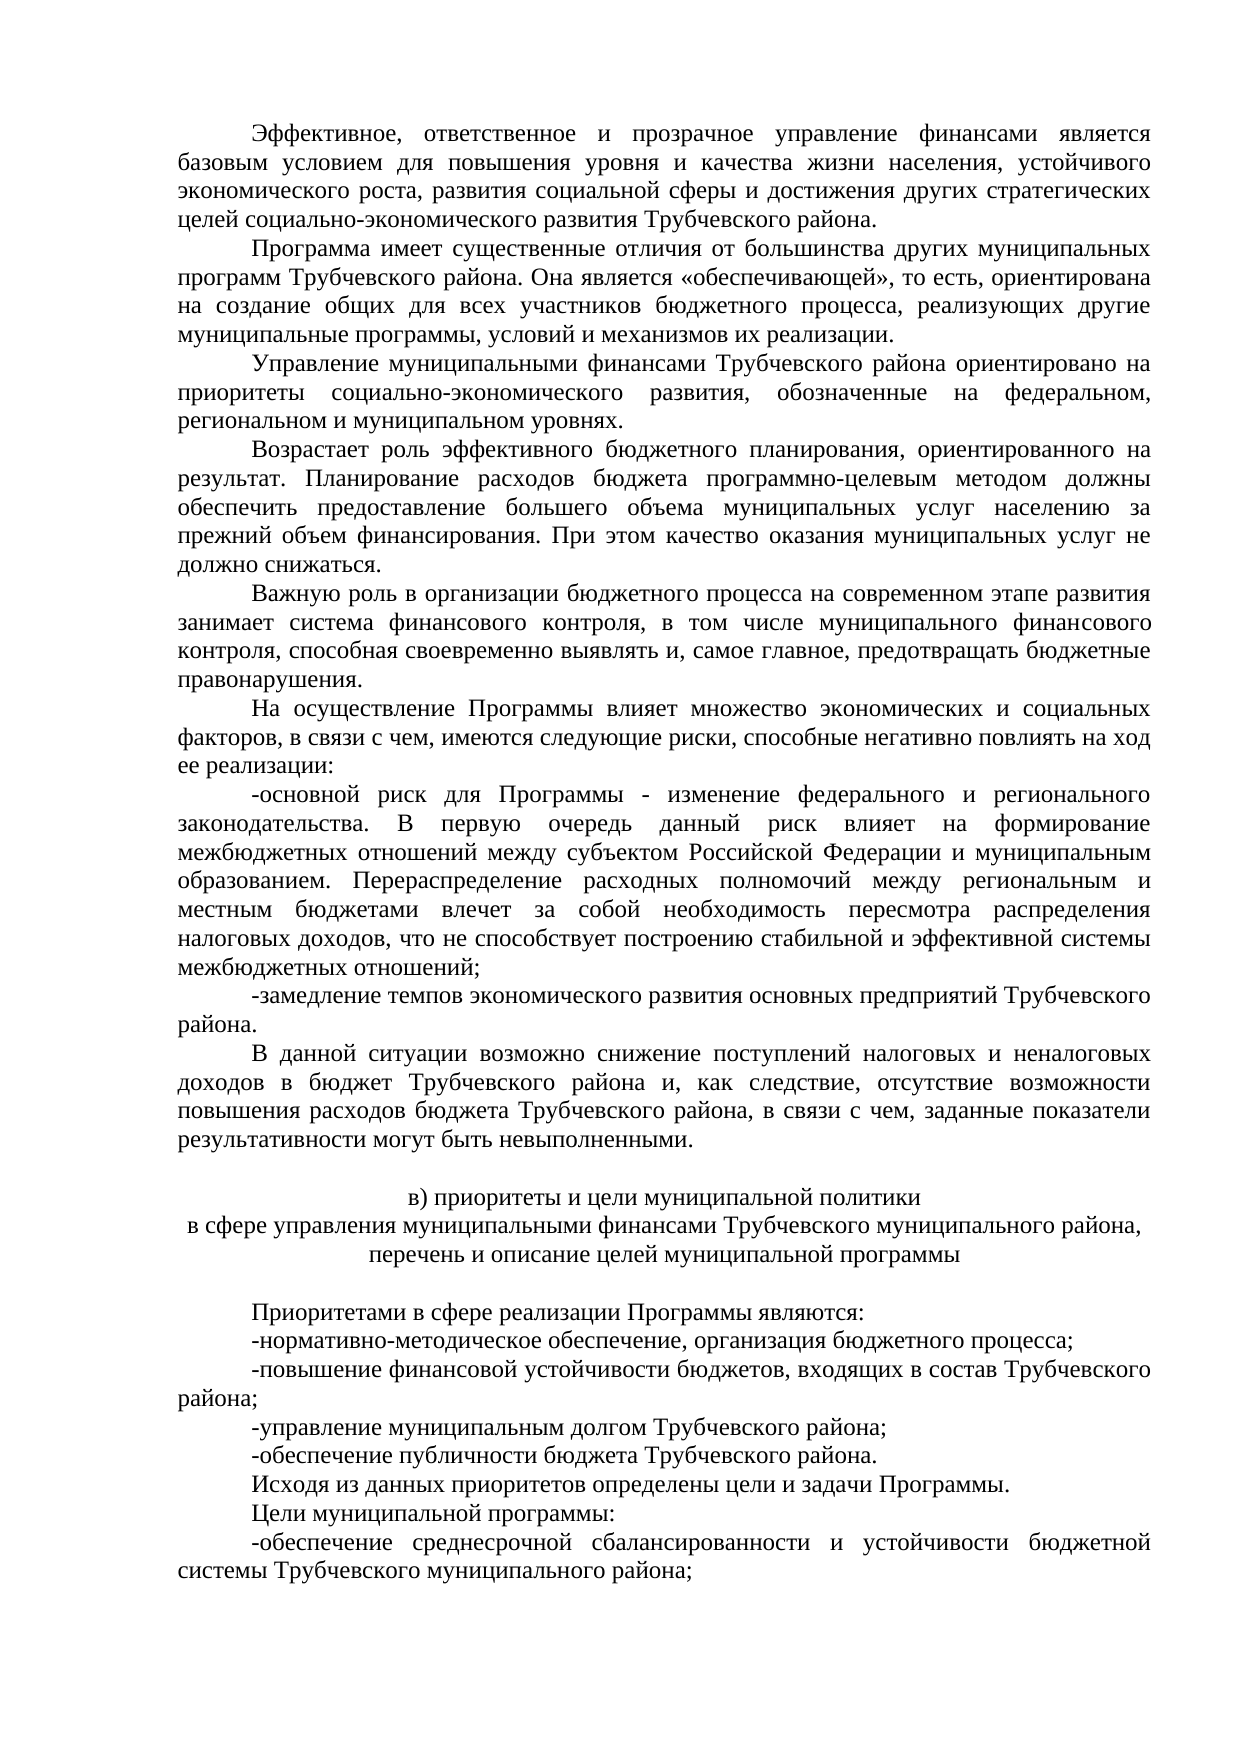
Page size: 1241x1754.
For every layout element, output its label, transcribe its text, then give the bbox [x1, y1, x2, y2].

text Эффективное, ответственное и прозрачное управление финансами является базовым условием для повышения уровня и качества жизни населения, устойчивого экономического роста, развития социальной сферы и достижения других стратегических целей социально-экономического развития Трубчевского района. [177, 118, 1152, 233]
text Управление муниципальными финансами Трубчевского района ориентировано на приоритеты социально-экономического развития, обозначенные на федеральном, региональном и муниципальном уровнях. [177, 348, 1152, 434]
text -основной риск для Программы - изменение федерального и регионального законодательства. В первую очередь данный риск влияет на формирование межбюджетных отношений между субъектом Российской Федерации и муниципальным образованием. Перераспределение расходных полномочий между региональным и местным бюджетами влечет за собой необходимость пересмотра распределения налоговых доходов, что не способствует построению стабильной и эффективной системы межбюджетных отношений; [177, 779, 1152, 981]
text перечень и описание целей муниципальной программы [177, 1239, 1152, 1268]
text -нормативно-методическое обеспечение, организация бюджетного процесса; [177, 1326, 1152, 1354]
text На осуществление Программы влияет множество экономических и социальных факторов, в связи с чем, имеются следующие риски, способные негативно повлиять на ход ее реализации: [177, 693, 1152, 779]
text -управление муниципальным долгом Трубчевского района; [177, 1412, 1152, 1441]
text В данной ситуации возможно снижение поступлений налоговых и неналоговых доходов в бюджет Трубчевского района и, как следствие, отсутствие возможности повышения расходов бюджета Трубчевского района, в связи с чем, заданные показатели результативности могут быть невыполненными. [177, 1038, 1152, 1153]
text -обеспечение публичности бюджета Трубчевского района. [177, 1441, 1152, 1469]
text в) приоритеты и цели муниципальной политики [177, 1182, 1152, 1211]
text Возрастает роль эффективного бюджетного планирования, ориентированного на результат. Планирование расходов бюджета программно-целевым методом должны обеспечить предоставление большего объема муниципальных услуг населению за прежний объем финансирования. При этом качество оказания муниципальных услуг не должно снижаться. [177, 434, 1152, 578]
text Важную роль в организации бюджетного процесса на современном этапе развития занимает система финансового контроля, в том числе муниципального финансового контроля, способная своевременно выявлять и, самое главное, предотвращать бюджетные правонарушения. [177, 578, 1152, 693]
text -обеспечение среднесрочной сбалансированности и устойчивости бюджетной системы Трубчевского муниципального района; [177, 1527, 1152, 1584]
text Программа имеет существенные отличия от большинства других муниципальных программ Трубчевского района. Она является «обеспечивающей», то есть, ориентирована на создание общих для всех участников бюджетного процесса, реализующих другие муниципальные программы, условий и механизмов их реализации. [177, 233, 1152, 348]
text Приоритетами в сфере реализации Программы являются: [177, 1297, 1152, 1326]
text в сфере управления муниципальными финансами Трубчевского муниципального района, [177, 1211, 1152, 1239]
text Цели муниципальной программы: [177, 1498, 1152, 1527]
text Исходя из данных приоритетов определены цели и задачи Программы. [177, 1469, 1152, 1498]
text -повышение финансовой устойчивости бюджетов, входящих в состав Трубчевского района; [177, 1354, 1152, 1412]
text -замедление темпов экономического развития основных предприятий Трубчевского района. [177, 981, 1152, 1038]
